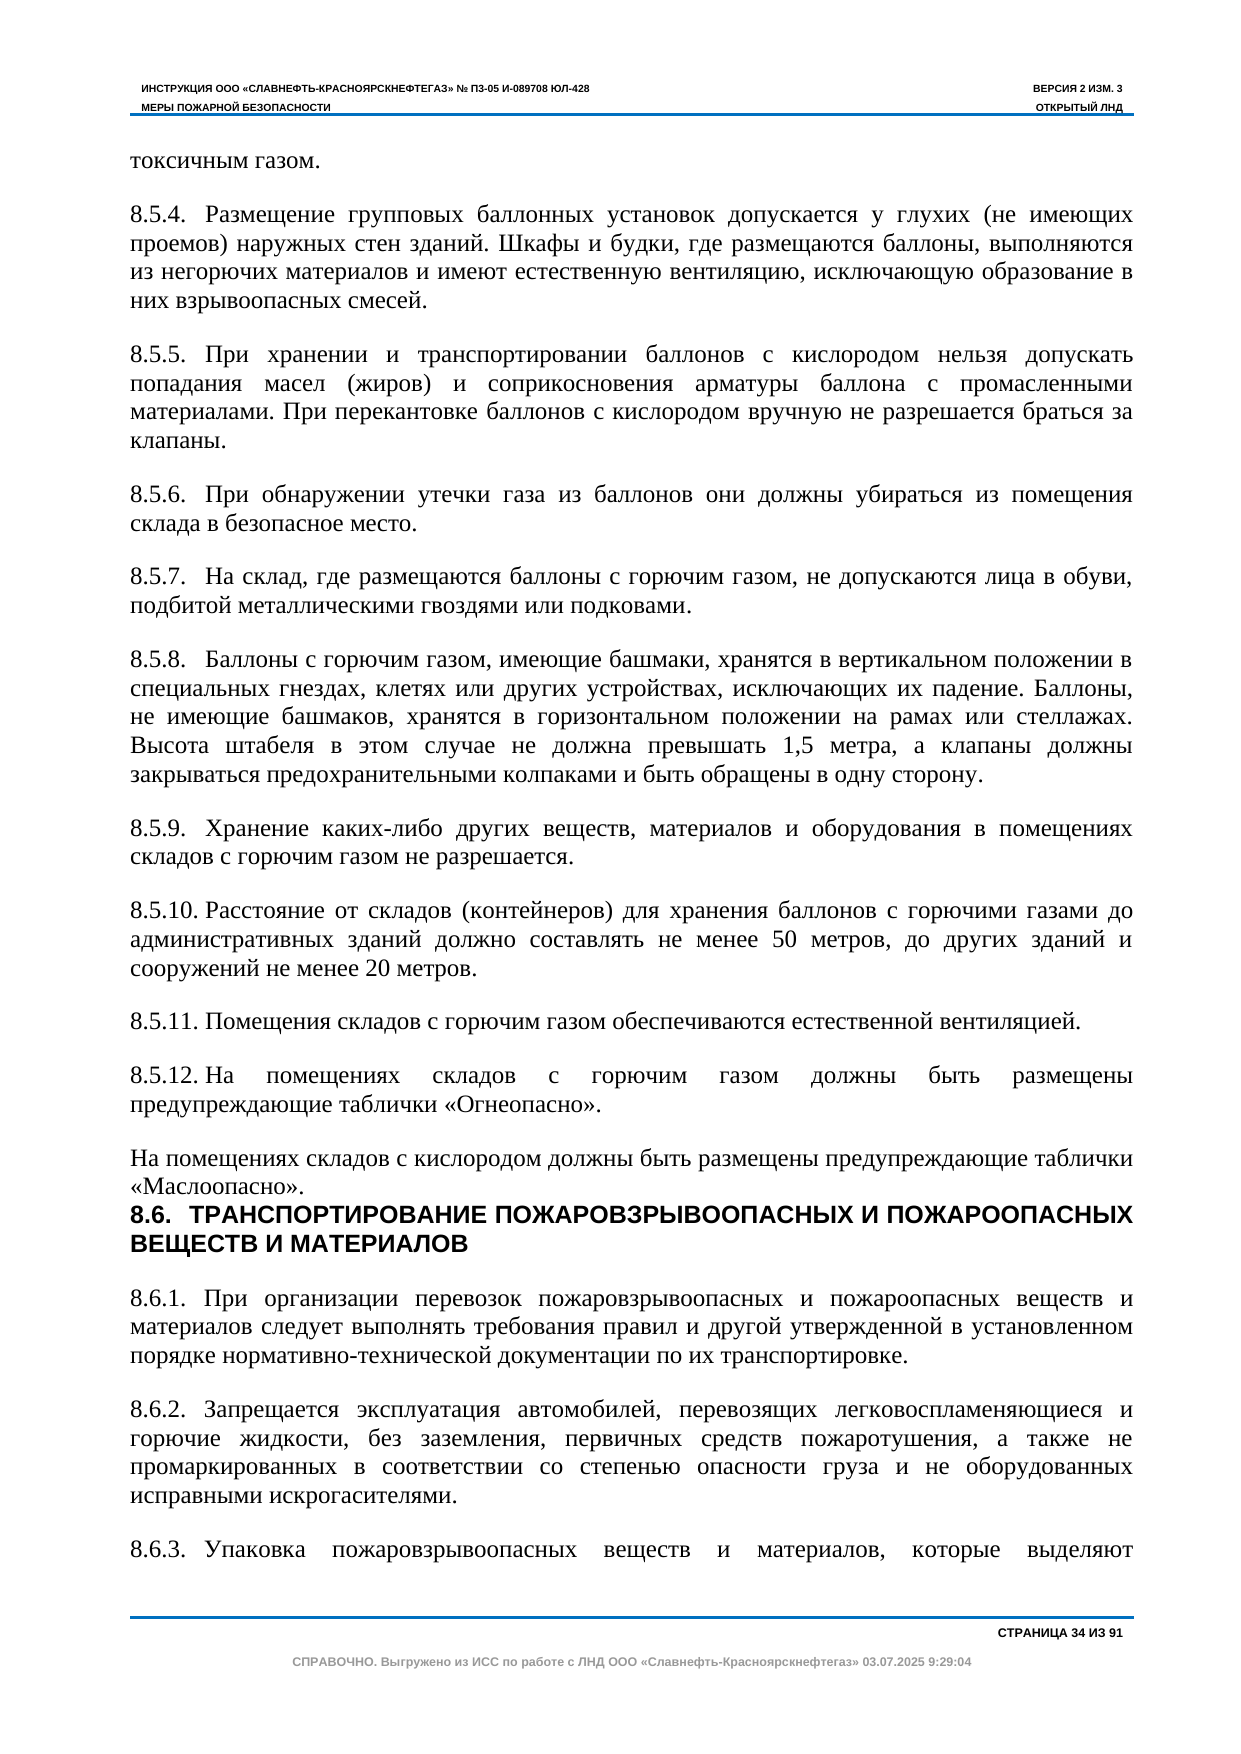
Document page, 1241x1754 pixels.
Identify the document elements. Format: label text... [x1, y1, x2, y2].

list Расстояние от складов (контейнеров) для хранения баллонов с горючими газами до административных зданий должно составлять не менее 50 метров, до других зданий и сооружений не менее 20 метров. [130, 895, 1134, 981]
list Запрещается эксплуатация автомобилей, перевозящих легковоспламеняющиеся и горючие жидкости, без заземления, первичных средств пожаротушения, а также не промаркированных в соответствии со степенью опасности груза и не оборудованных исправными искрогасителями. [130, 1394, 1134, 1509]
list Баллоны с горючим газом, имеющие башмаки, хранятся в вертикальном положении в специальных гнездах, клетях или других устройствах, исключающих их падение. Баллоны, не имеющие башмаков, хранятся в горизонтальном положении на рамах или стеллажах. Высота штабеля в этом случае не должна превышать 1,5 метра, а клапаны должны закрываться предохранительными колпаками и быть обращены в одну сторону. [130, 644, 1134, 788]
list На помещениях складов с горючим газом должны быть размещены предупреждающие таблички «Огнеопасно». [130, 1060, 1134, 1118]
list Размещение групповых баллонных установок допускается у глухих (не имеющих проемов) наружных стен зданий. Шкафы и будки, где размещаются баллоны, выполняются из негорючих материалов и имеют естественную вентиляцию, исключающую образование в них взрывоопасных смесей. [130, 199, 1134, 314]
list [130, 145, 1134, 174]
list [130, 1534, 1134, 1563]
list Транспортирование пожаровзрывоопасных и пожароопасных веществ и материалов [130, 1200, 1134, 1258]
list При хранении и транспортировании баллонов с кислородом нельзя допускать попадания масел (жиров) и соприкосновения арматуры баллона с промасленными материалами. При перекантовке баллонов с кислородом вручную не разрешается браться за клапаны. [130, 339, 1134, 454]
list Помещения складов с горючим газом обеспечиваются естественной вентиляцией. [130, 1006, 1134, 1035]
list При организации перевозок пожаровзрывоопасных и пожароопасных веществ и материалов следует выполнять требования правил и другой утвержденной в установленном порядке нормативно-технической документации по их транспортировке. [130, 1283, 1134, 1369]
list Хранение каких-либо других веществ, материалов и оборудования в помещениях складов с горючим газом не разрешается. [130, 813, 1134, 870]
list На склад, где размещаются баллоны с горючим газом, не допускаются лица в обуви, подбитой металлическими гвоздями или подковами. [130, 561, 1134, 619]
text На помещениях складов с кислородом должны быть размещены предупреждающие таблички «Маслоопасно». [130, 1143, 1134, 1200]
list При обнаружении утечки газа из баллонов они должны убираться из помещения склада в безопасное место. [130, 479, 1134, 536]
